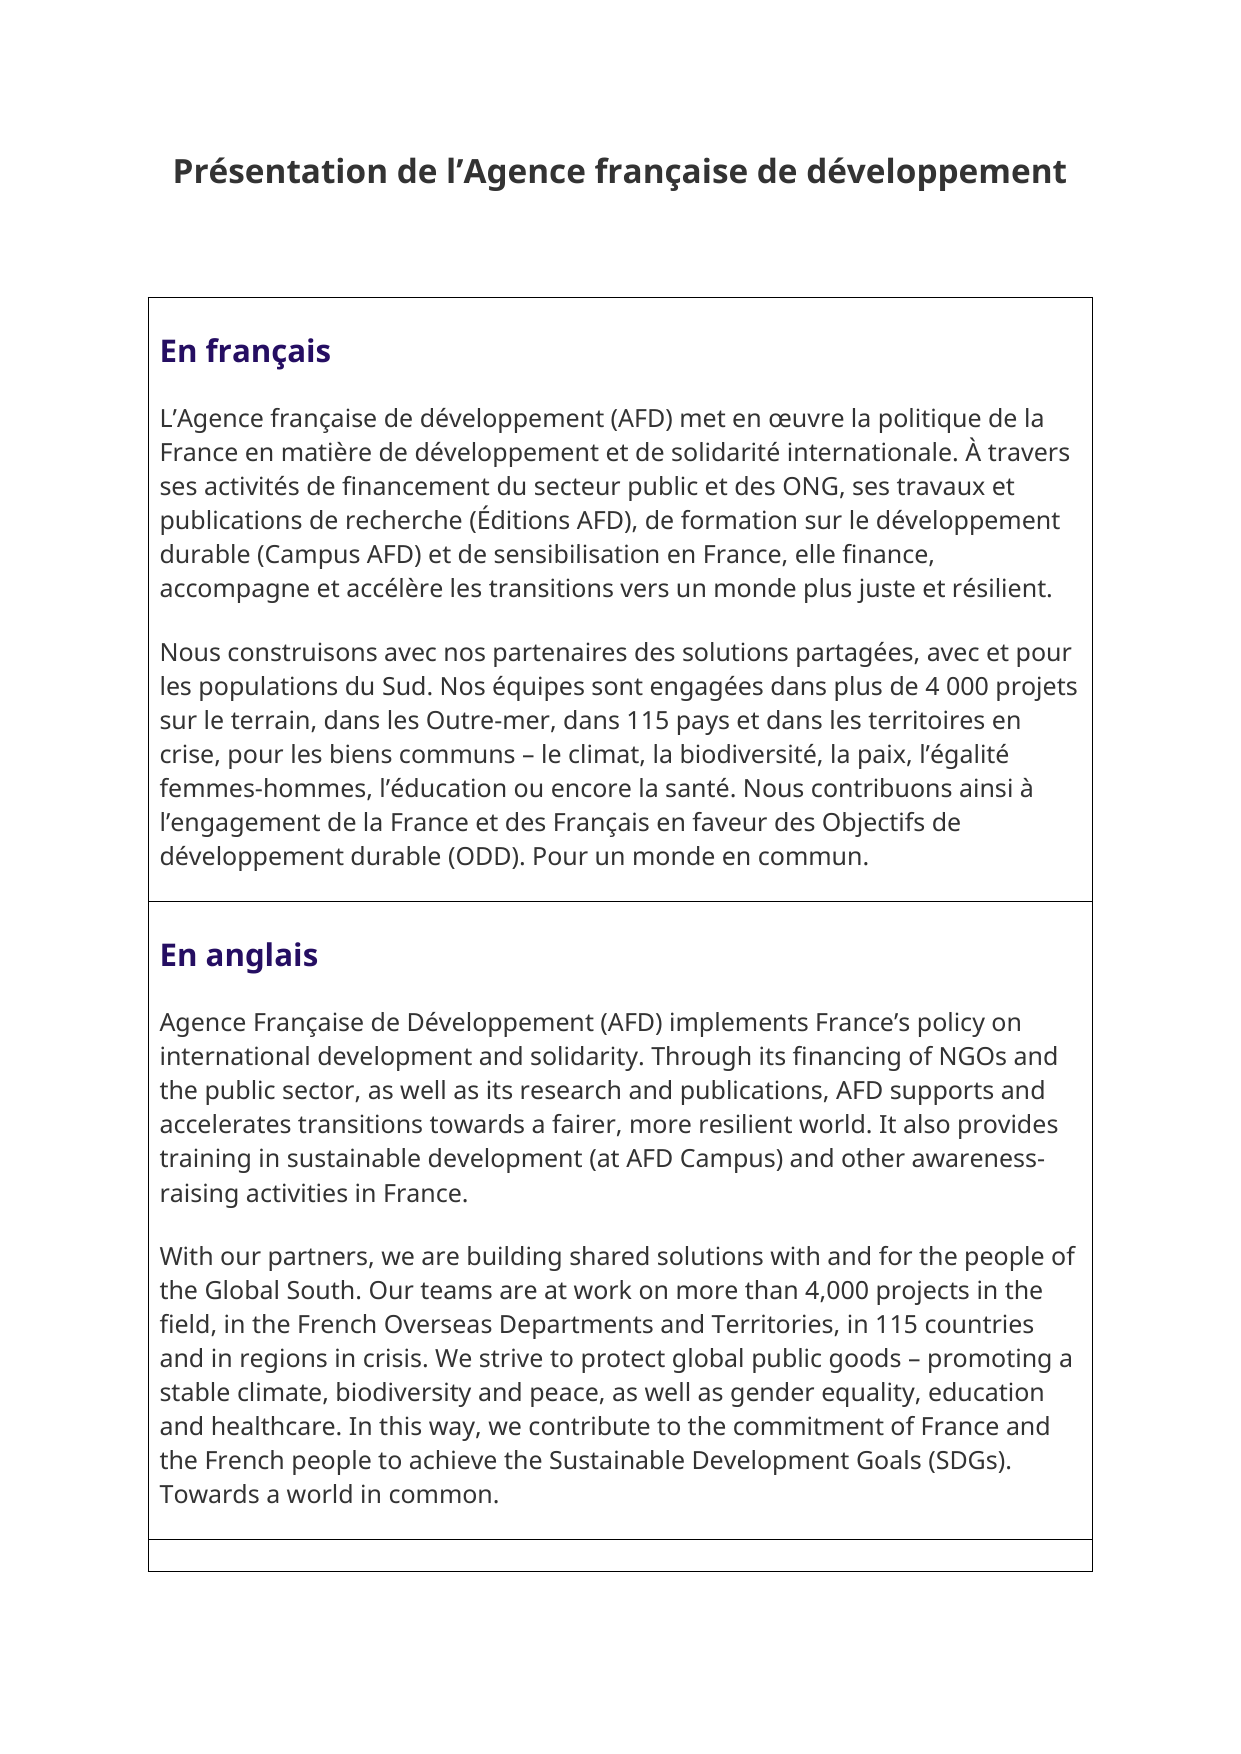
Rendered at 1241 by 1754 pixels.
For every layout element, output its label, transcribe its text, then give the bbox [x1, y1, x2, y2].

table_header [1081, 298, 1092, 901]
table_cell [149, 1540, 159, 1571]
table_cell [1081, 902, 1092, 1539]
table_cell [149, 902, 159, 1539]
text Présentation de l’Agence française de développement [148, 148, 1093, 193]
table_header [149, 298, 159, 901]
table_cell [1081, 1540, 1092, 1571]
